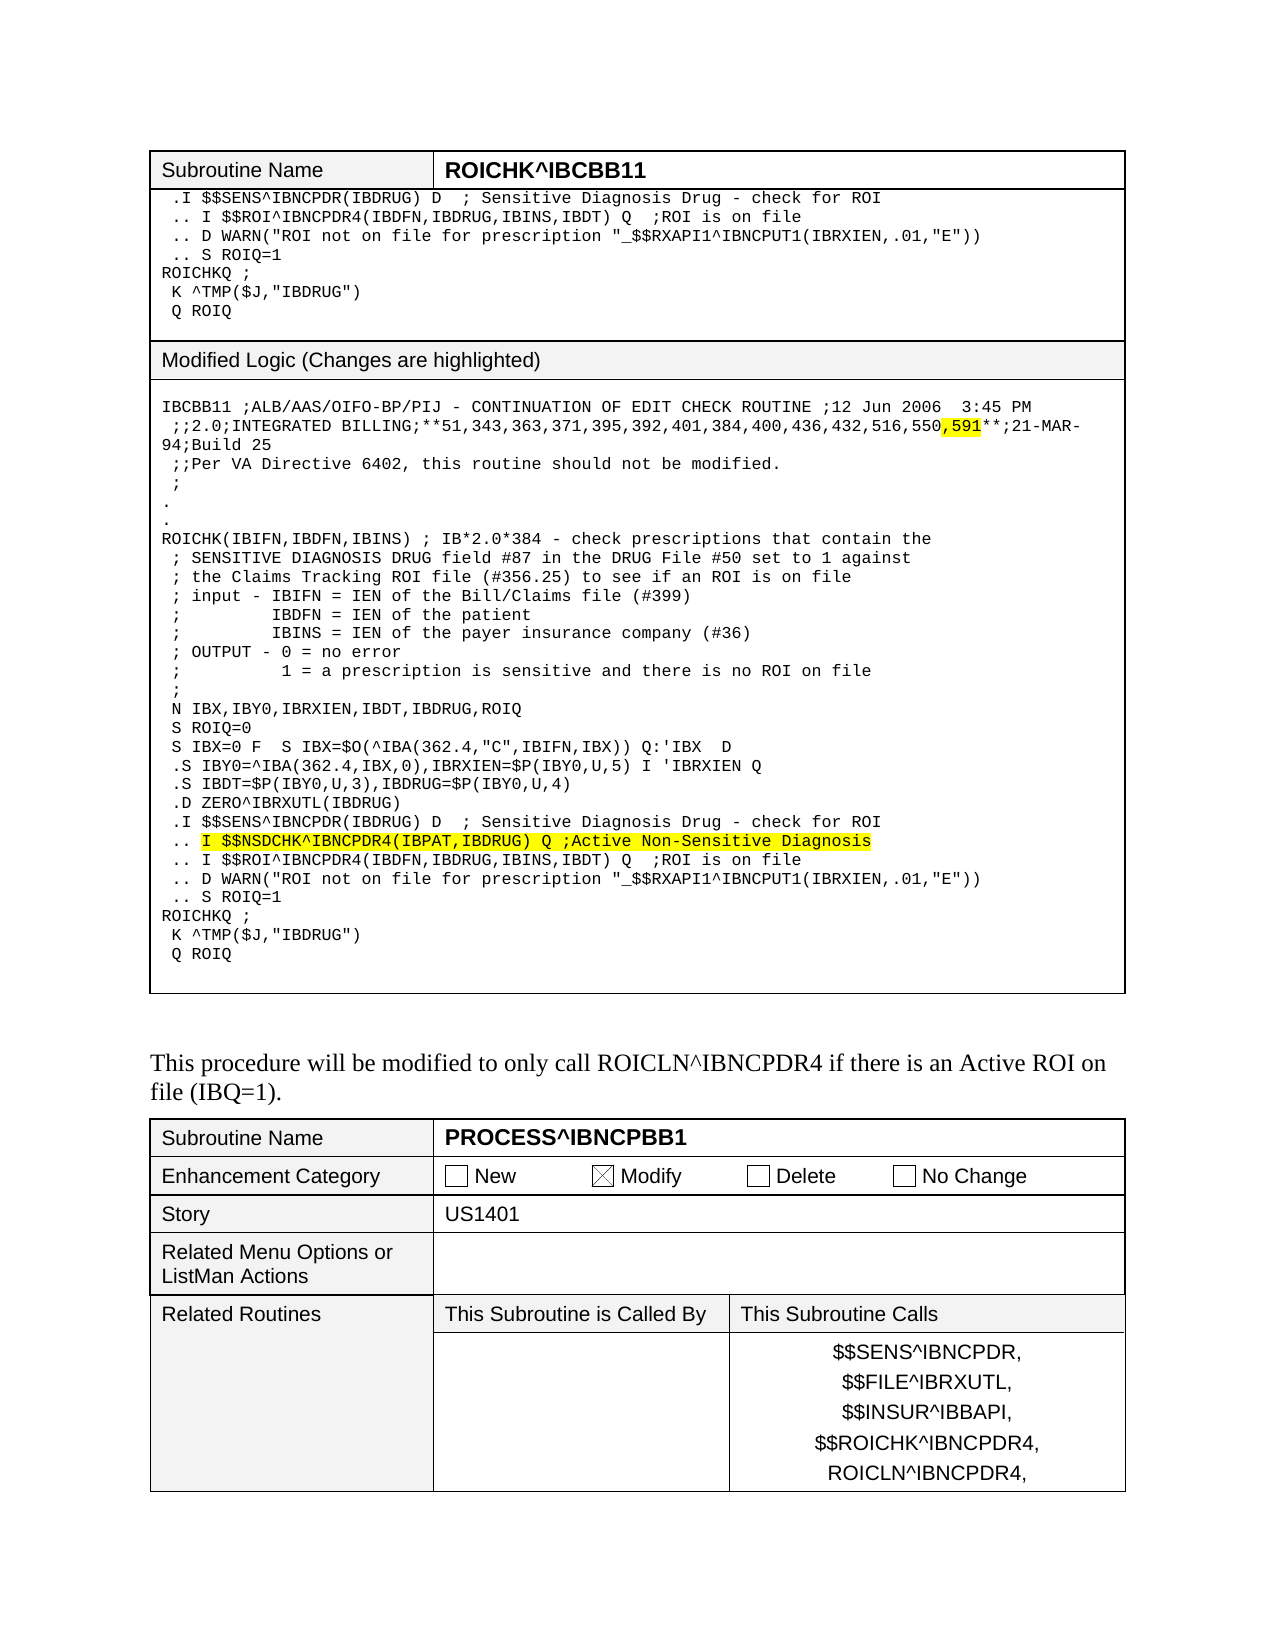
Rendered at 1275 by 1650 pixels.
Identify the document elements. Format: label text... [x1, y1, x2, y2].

table_cell Story [151, 1196, 433, 1232]
text This procedure will be modified to only call ROICLN^IBNCPDR4 if there is an Active ROI on file (IBQ=1). [150, 1048, 1125, 1105]
table_header ROICHK^IBCBB11 [434, 152, 1124, 188]
table_cell Modify [579, 1157, 735, 1194]
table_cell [151, 190, 1124, 340]
table_header Subroutine Name [151, 152, 433, 188]
table_header Subroutine Name [151, 1120, 433, 1156]
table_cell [730, 1332, 1125, 1491]
table_cell [434, 1333, 729, 1491]
table_cell US1401 [434, 1196, 1124, 1232]
table_cell This Subroutine is Called By [434, 1295, 729, 1332]
table_cell No Change [881, 1157, 1124, 1194]
table_cell This Subroutine Calls [730, 1295, 1125, 1332]
table_cell Related Routines [151, 1296, 433, 1491]
table_cell Modified Logic (Changes are highlighted) [151, 342, 1124, 378]
table_cell Delete [735, 1157, 881, 1194]
table_cell Enhancement Category [151, 1157, 433, 1194]
table_cell New [434, 1157, 579, 1194]
table_header PROCESS^IBNCPBB1 [434, 1120, 1124, 1156]
table_cell IBCBB11 ;ALB/AAS/OIFO-BP/PIJ - CONTINUATION OF EDIT CHECK ROUTINE ;12 Jun 2006 3:45 PM ;;2.0;INTEGRATED BILLING;**51,343,363,371,395,392,401,384,400,436,432,516,550,591**;21-MAR-94;Build 25 ;;Per VA Directive 6402, this routine should not be modified. ; . . ROICHK(IBIFN,IBDFN,IBINS) ; IB*2.0*384 - check prescriptions that contain the ; SENSITIVE DIAGNOSIS DRUG field #87 in the DRUG File #50 set to 1 against ; the Claims Tracking ROI file (#356.25) to see if an ROI is on file ; input - IBIFN = IEN of the Bill/Claims file (#399) ; IBDFN = IEN of the patient ; IBINS = IEN of the payer insurance company (#36) ; OUTPUT - 0 = no error ; 1 = a prescription is sensitive and there is no ROI on file ; N IBX,IBY0,IBRXIEN,IBDT,IBDRUG,ROIQ S ROIQ=0 S IBX=0 F S IBX=$O(^IBA(362.4,"C",IBIFN,IBX)) Q:'IBX D .S IBY0=^IBA(362.4,IBX,0),IBRXIEN=$P(IBY0,U,5) I 'IBRXIEN Q .S IBDT=$P(IBY0,U,3),IBDRUG=$P(IBY0,U,4) .D ZERO^IBRXUTL(IBDRUG) .I $$SENS^IBNCPDR(IBDRUG) D ; Sensitive Diagnosis Drug - check for ROI .. I $$NSDCHK^IBNCPDR4(IBPAT,IBDRUG) Q ;Active Non-Sensitive Diagnosis .. I $$ROI^IBNCPDR4(IBDFN,IBDRUG,IBINS,IBDT) Q ;ROI is on file .. D WARN("ROI not on file for prescription "_$$RXAPI1^IBNCPUT1(IBRXIEN,.01,"E")) .. S ROIQ=1 ROICHKQ ; K ^TMP($J,"IBDRUG") Q ROIQ [151, 380, 1124, 992]
table_cell Related Menu Options or ListMan Actions [151, 1233, 433, 1294]
table_cell [434, 1233, 1124, 1294]
